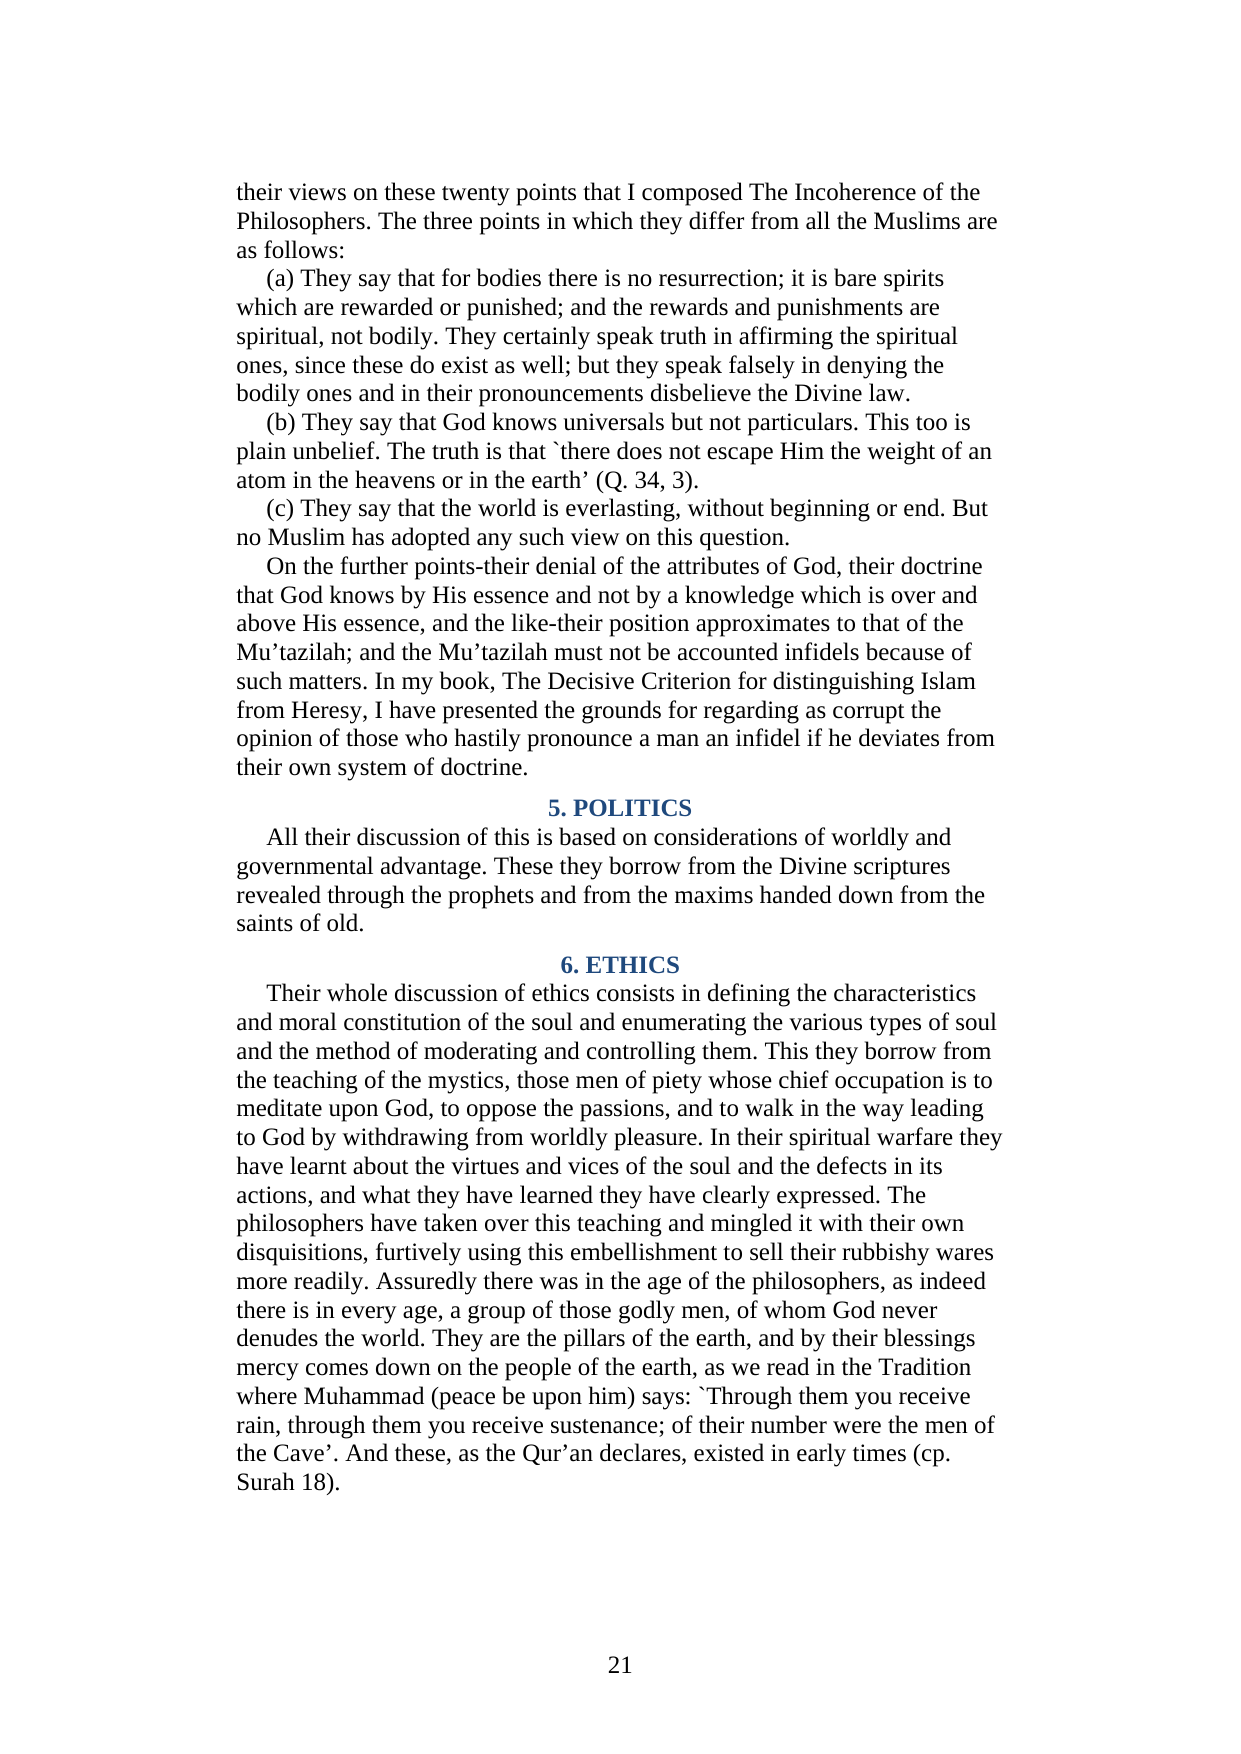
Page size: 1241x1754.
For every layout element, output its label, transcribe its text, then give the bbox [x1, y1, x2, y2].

text (b) They say that God knows universals but not particulars. This too is plain unbelief. The truth is that `there does not escape Him the weight of an atom in the heavens or in the earth’ (Q. 34, 3). [236, 407, 1004, 493]
text (c) They say that the world is everlasting, without beginning or end. But no Muslim has adopted any such view on this question. [236, 493, 1004, 551]
text (a) They say that for bodies there is no resurrection; it is bare spirits which are rewarded or punished; and the rewards and punishments are spiritual, not bodily. They certainly speak truth in affirming the spiritual ones, since these do exist as well; but they speak falsely in denying the bodily ones and in their pronouncements disbelieve the Divine law. [236, 263, 1004, 407]
subtitle 5. POLITICS [236, 793, 1004, 822]
text On the further points-their denial of the attributes of God, their doctrine that God knows by His essence and not by a knowledge which is over and above His essence, and the like-their position approximates to that of the Mu’tazilah; and the Mu’tazilah must not be accounted infidels because of such matters. In my book, The Decisive Criterion for distinguishing Islam from Heresy, I have presented the grounds for regarding as corrupt the opinion of those who hastily pronounce a man an infidel if he deviates from their own system of doctrine. [236, 551, 1004, 781]
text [236, 177, 1004, 263]
subtitle 6. ETHICS [236, 950, 1004, 978]
text Their whole discussion of ethics consists in defining the characteristics and moral constitution of the soul and enumerating the various types of soul and the method of moderating and controlling them. This they borrow from the teaching of the mystics, those men of piety whose chief occupation is to meditate upon God, to oppose the passions, and to walk in the way leading to God by withdrawing from worldly pleasure. In their spiritual warfare they have learnt about the virtues and vices of the soul and the defects in its actions, and what they have learned they have clearly expressed. The philosophers have taken over this teaching and mingled it with their own disquisitions, furtively using this embellishment to sell their rubbishy wares more readily. Assuredly there was in the age of the philosophers, as indeed there is in every age, a group of those godly men, of whom God never denudes the world. They are the pillars of the earth, and by their blessings mercy comes down on the people of the earth, as we read in the Tradition where Muhammad (peace be upon him) says: `Through them you receive rain, through them you receive sustenance; of their number were the men of the Cave’. And these, as the Qur’an declares, existed in early times (cp. Surah 18). [236, 978, 1004, 1496]
text All their discussion of this is based on considerations of worldly and governmental advantage. These they borrow from the Divine scriptures revealed through the prophets and from the maxims handed down from the saints of old. [236, 822, 1004, 937]
